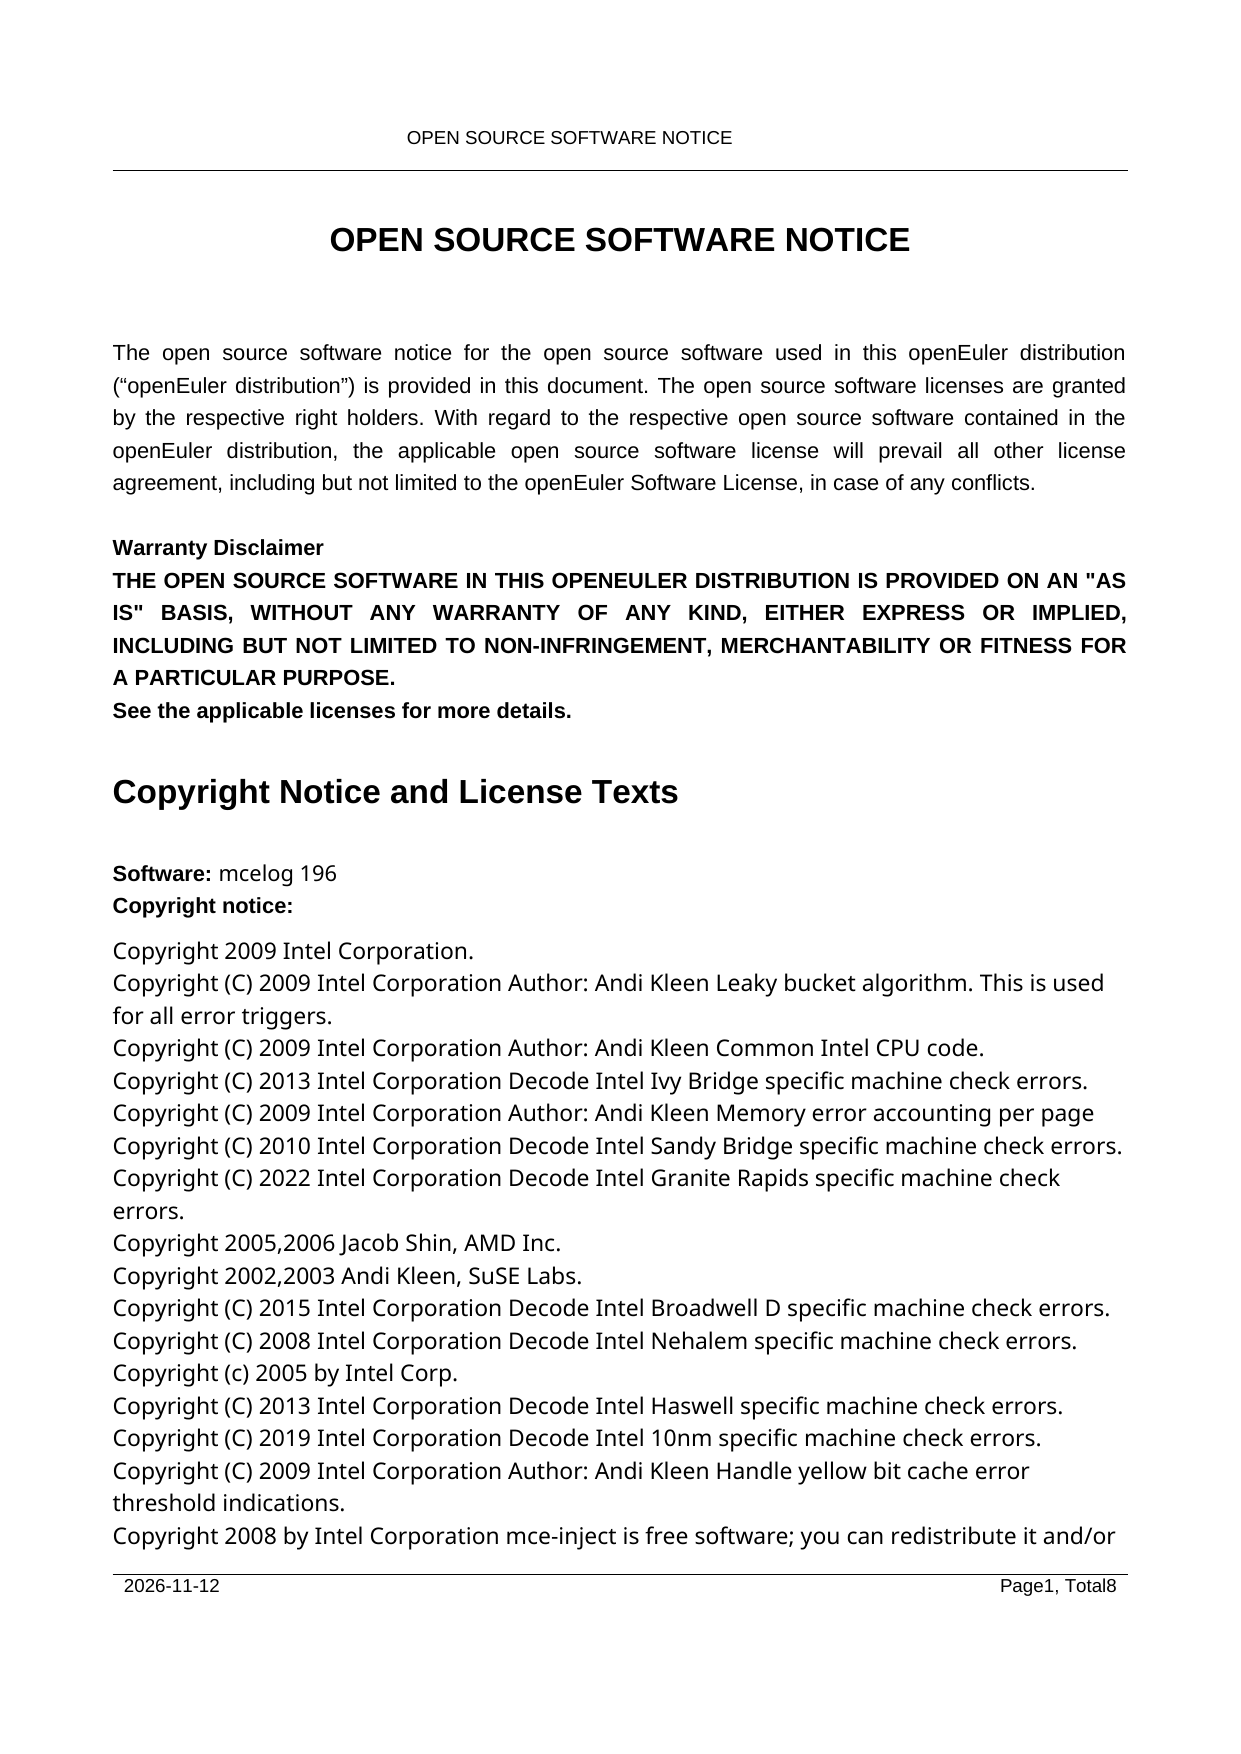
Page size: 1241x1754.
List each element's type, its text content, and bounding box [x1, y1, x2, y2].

text THE OPEN SOURCE SOFTWARE IN THIS OPENEULER DISTRIBUTION IS PROVIDED ON AN "AS IS" BASIS, WITHOUT ANY WARRANTY OF ANY KIND, EITHER EXPRESS OR IMPLIED, INCLUDING BUT NOT LIMITED TO NON-INFRINGEMENT, MERCHANTABILITY OR FITNESS FOR A PARTICULAR PURPOSE. See the applicable licenses for more details. [112, 564, 1128, 726]
text Warranty Disclaimer [112, 531, 1128, 564]
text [112, 934, 1128, 1551]
text Copyright Notice and License Texts [112, 759, 1128, 824]
text OPEN SOURCE SOFTWARE NOTICE [112, 206, 1128, 271]
text The open source software notice for the open source software used in this openEuler distribution (“openEuler distribution”) is provided in this document. The open source software licenses are granted by the respective right holders. With regard to the respective open source software contained in the openEuler distribution, the applicable open source software license will prevail all other license agreement, including but not limited to the openEuler Software License, in case of any conflicts. [112, 336, 1128, 499]
text Copyright notice: [112, 889, 1128, 921]
title Software: mcelog 196 [112, 856, 1128, 889]
